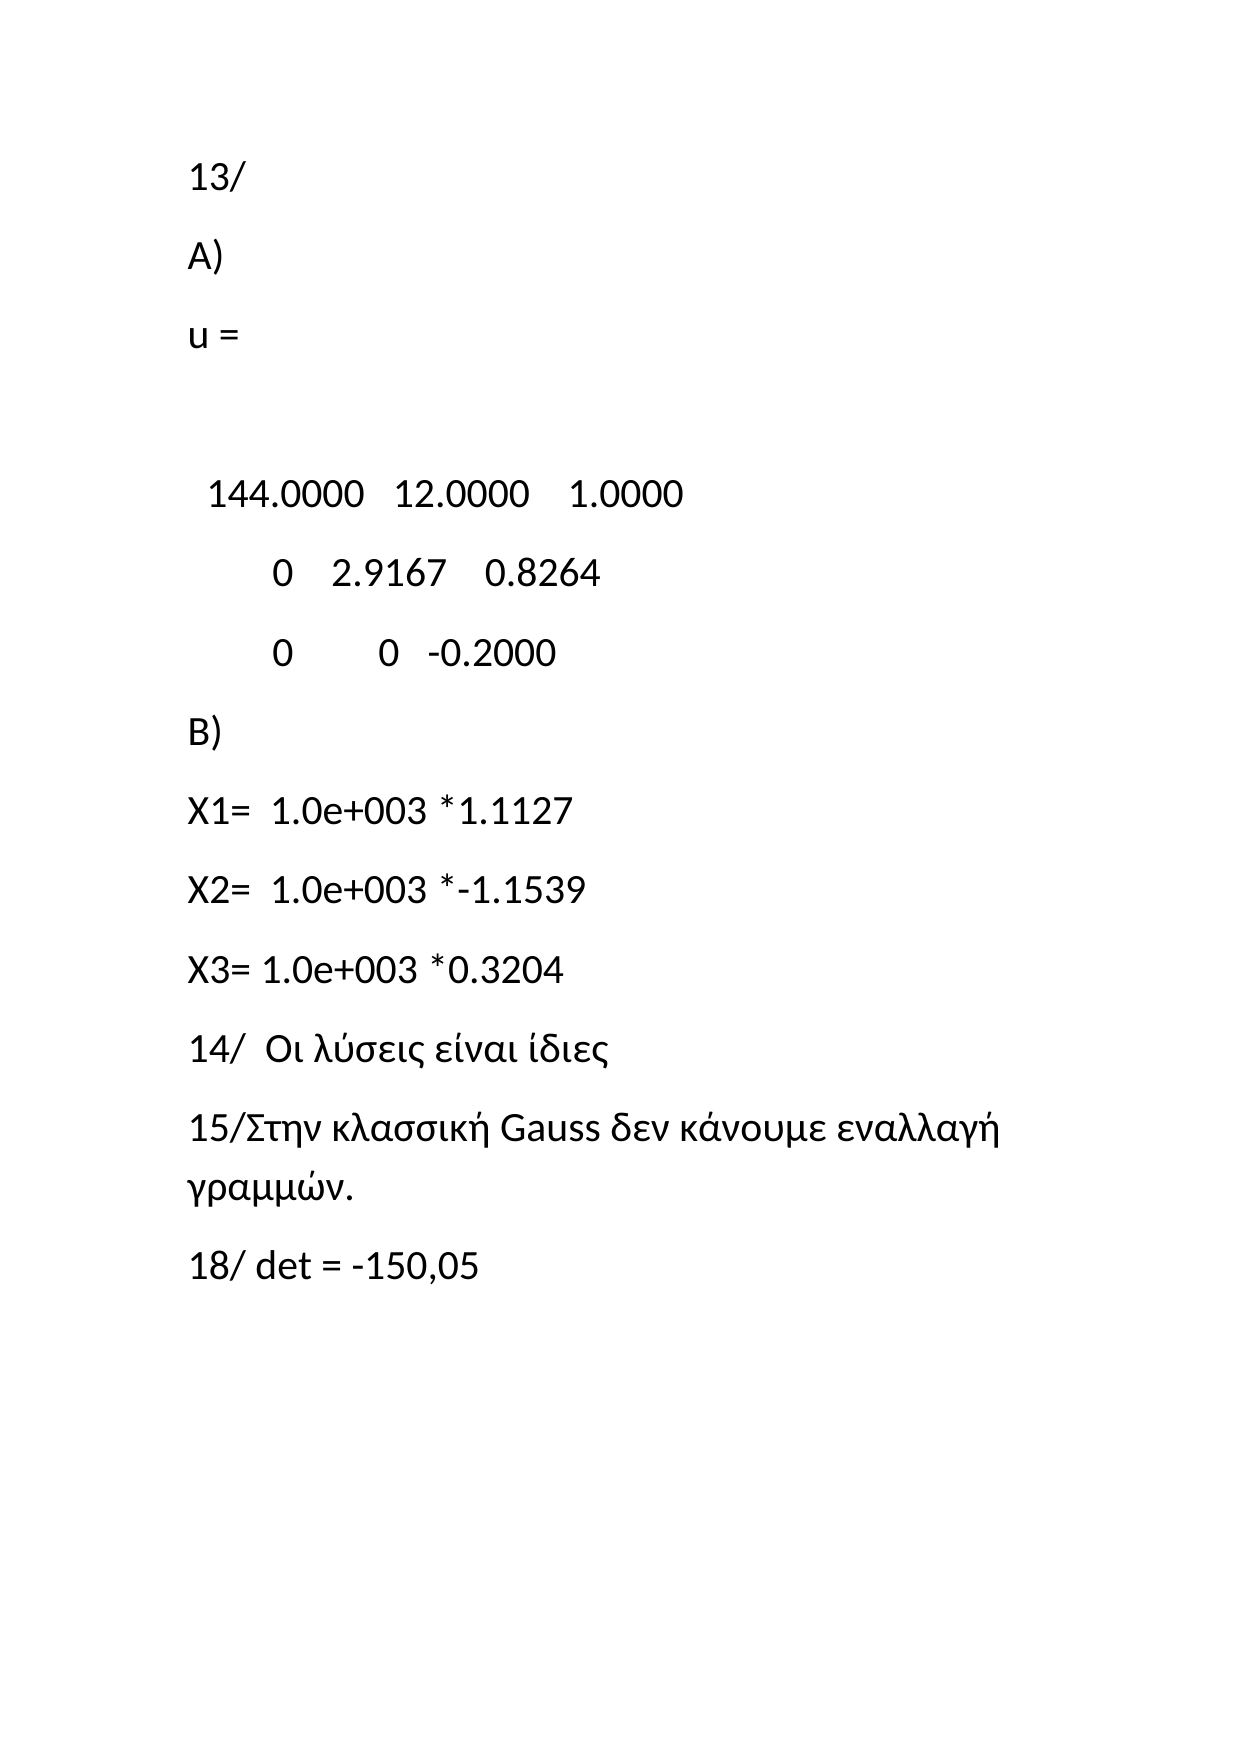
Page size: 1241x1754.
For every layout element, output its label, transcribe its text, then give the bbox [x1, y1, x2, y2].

text X1= 1.0e+003 *1.1127 [187, 784, 1053, 835]
text 18/ det = -150,05 [187, 1239, 1053, 1290]
text B) [187, 705, 1053, 756]
text u = [187, 308, 1053, 359]
text A) [187, 229, 1053, 280]
text 0 0 -0.2000 [187, 626, 1053, 676]
text 14/ Οι λύσεις είναι ίδιες [187, 1022, 1053, 1073]
text 144.0000 12.0000 1.0000 [187, 467, 1053, 518]
text X2= 1.0e+003 *-1.1539 [187, 863, 1053, 914]
text 13/ [187, 150, 1053, 201]
text 0 2.9167 0.8264 [187, 546, 1053, 597]
text 15/Στην κλασσική Gauss δεν κάνουμε εναλλαγή γραμμών. [187, 1101, 1053, 1211]
text X3= 1.0e+003 *0.3204 [187, 943, 1053, 993]
